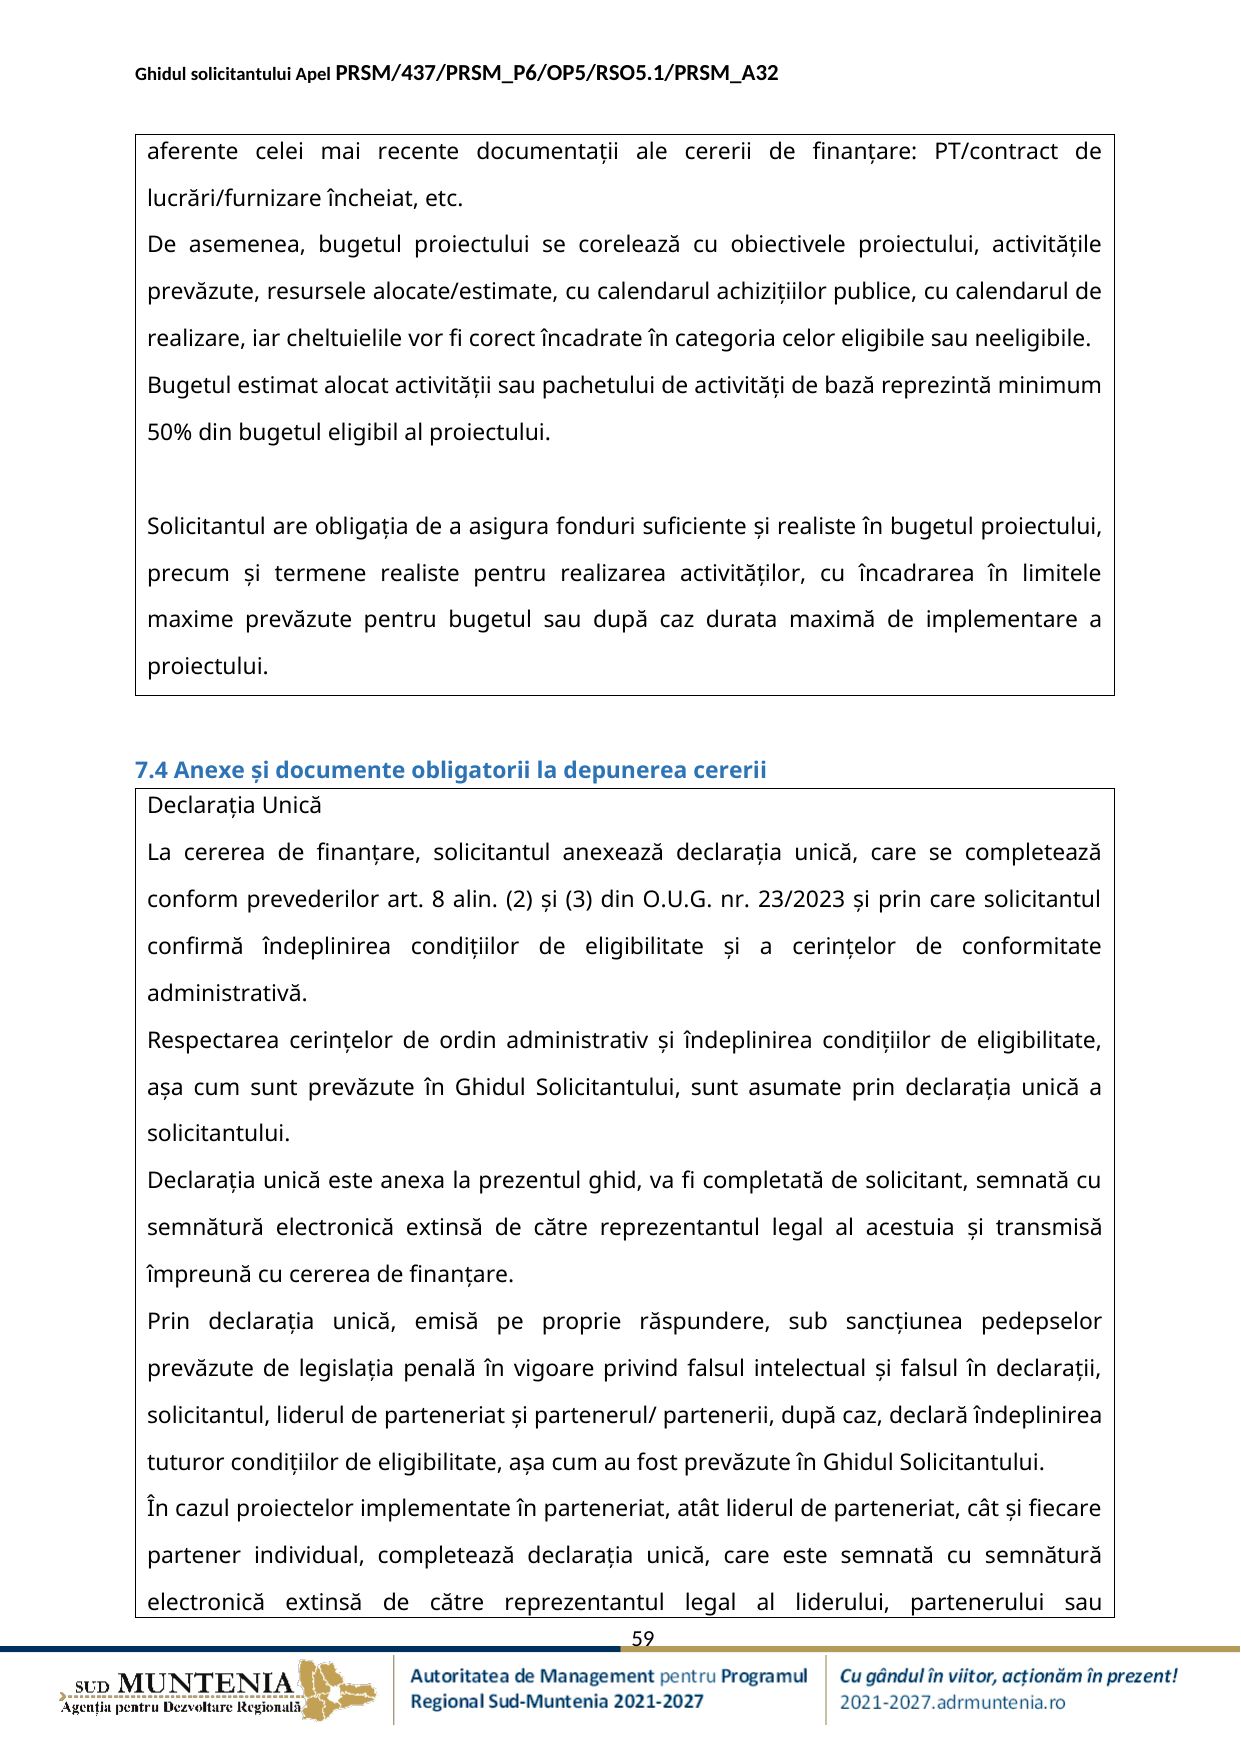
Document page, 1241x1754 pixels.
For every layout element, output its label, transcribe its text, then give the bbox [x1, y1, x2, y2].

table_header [136, 135, 1114, 694]
picture [0, 1646, 1241, 1726]
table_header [136, 789, 1114, 1617]
subtitle 7.4 Anexe și documente obligatorii la depunerea cererii [135, 754, 1150, 786]
